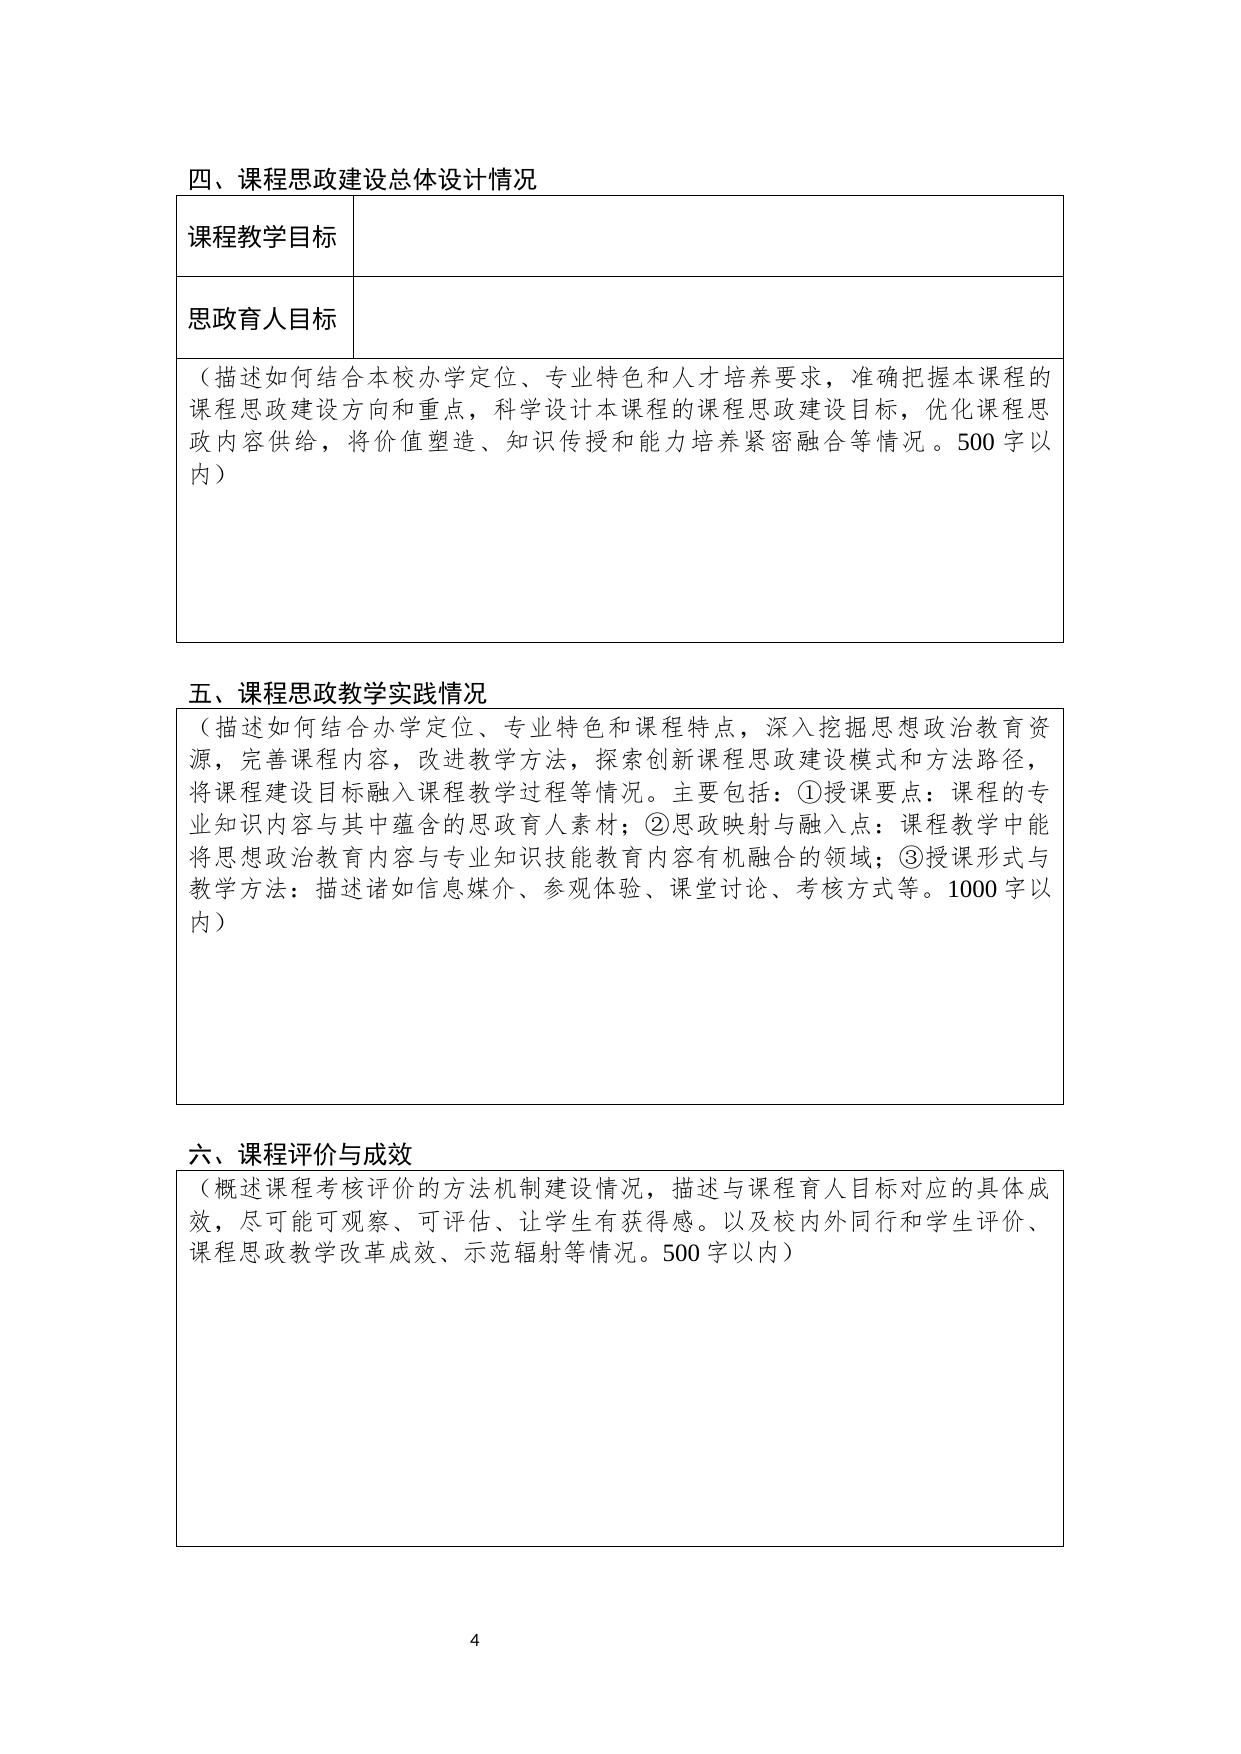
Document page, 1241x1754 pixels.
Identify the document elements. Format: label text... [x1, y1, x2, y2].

table_header [354, 196, 1063, 276]
table_header 课程教学目标 [177, 196, 353, 276]
table_cell 思政育人目标 [177, 277, 353, 358]
list 六、课程评价与成效 [187, 1137, 1053, 1169]
table_header （概述课程考核评价的方法机制建设情况，描述与课程育人目标对应的具体成效，尽可能可观察、可评估、让学生有获得感。以及校内外同行和学生评价、课程思政教学改革成效、示范辐射等情况。500字以内） [177, 1171, 1063, 1546]
table_cell （描述如何结合本校办学定位、专业特色和人才培养要求，准确把握本课程的课程思政建设方向和重点，科学设计本课程的课程思政建设目标，优化课程思政内容供给，将价值塑造、知识传授和能力培养紧密融合等情况。500字以内） [177, 359, 1063, 642]
list 四、课程思政建设总体设计情况 [187, 162, 1053, 194]
table_cell [354, 277, 1063, 358]
table_header （描述如何结合办学定位、专业特色和课程特点，深入挖掘思想政治教育资源，完善课程内容，改进教学方法，探索创新课程思政建设模式和方法路径，将课程建设目标融入课程教学过程等情况。主要包括：①授课要点：课程的专业知识内容与其中蕴含的思政育人素材；②思政映射与融入点：课程教学中能将思想政治教育内容与专业知识技能教育内容有机融合的领域；③授课形式与教学方法：描述诸如信息媒介、参观体验、课堂讨论、考核方式等。1000字以内） [177, 709, 1063, 1103]
list 五、课程思政教学实践情况 [187, 676, 1053, 708]
